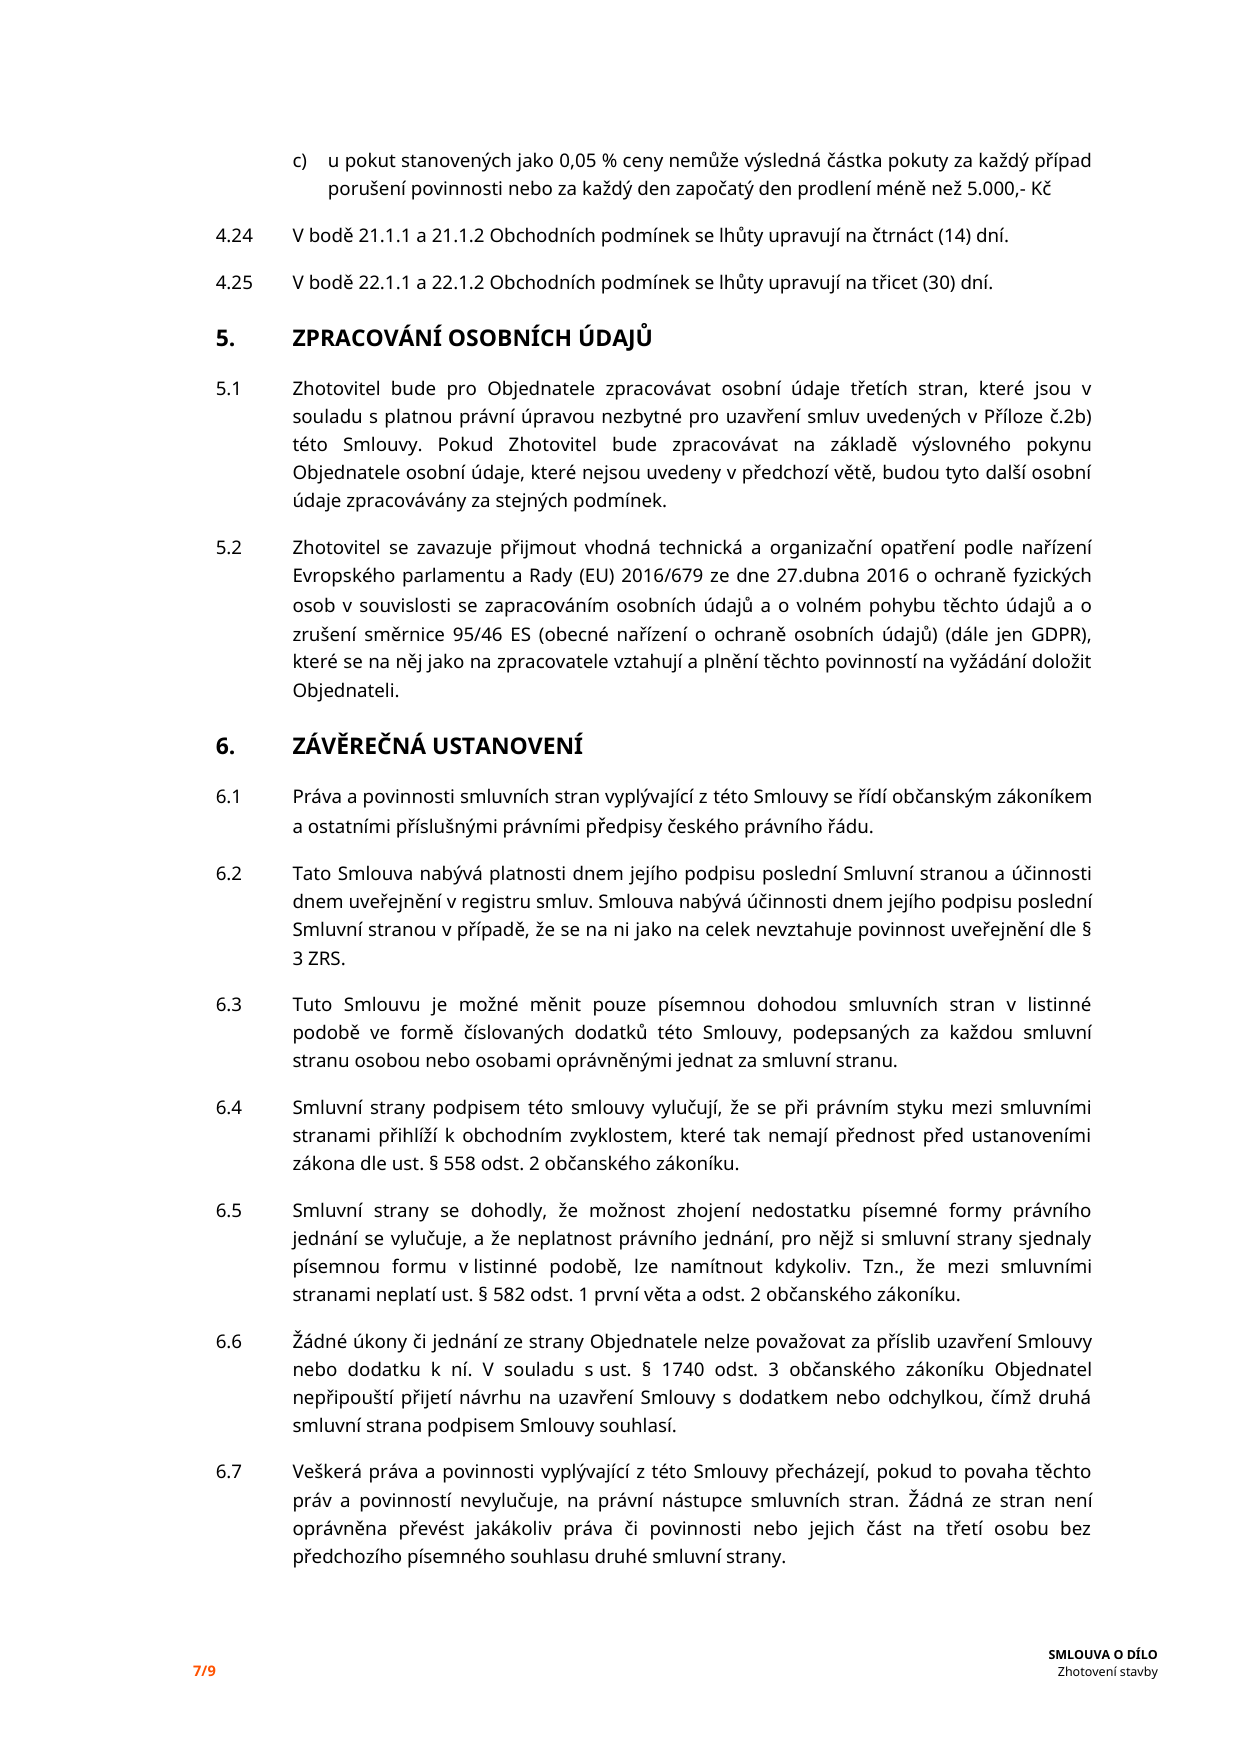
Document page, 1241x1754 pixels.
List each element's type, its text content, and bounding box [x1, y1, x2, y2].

text Smluvní strany se dohodly, že možnost zhojení nedostatku písemné formy právního jednání se vylučuje, a že neplatnost právního jednání, pro nějž si smluvní strany sjednaly písemnou formu v listinné podobě, lze namítnout kdykoliv. Tzn., že mezi smluvními stranami neplatí ust. § 582 odst. 1 první věta a odst. 2 občanského zákoníku. [216, 1197, 1093, 1307]
text ZPRACOVÁNÍ OSOBNÍCH ÚDAJŮ [216, 322, 1093, 353]
text Práva a povinnosti smluvních stran vyplývající z této Smlouvy se řídí občanským zákoníkem a ostatními příslušnými právními předpisy českého právního řádu. [216, 783, 1093, 839]
text Zhotovitel bude pro Objednatele zpracovávat osobní údaje třetích stran, které jsou v souladu s platnou právní úpravou nezbytné pro uzavření smluv uvedených v Příloze č.2b) této Smlouvy. Pokud Zhotovitel bude zpracovávat na základě výslovného pokynu Objednatele osobní údaje, které nejsou uvedeny v předchozí větě, budou tyto další osobní údaje zpracovávány za stejných podmínek. [216, 375, 1093, 513]
text V bodě 21.1.1 a 21.1.2 Obchodních podmínek se lhůty upravují na čtrnáct (14) dní. [216, 222, 1093, 248]
text Tuto Smlouvu je možné měnit pouze písemnou dohodou smluvních stran v listinné podobě ve formě číslovaných dodatků této Smlouvy, podepsaných za každou smluvní stranu osobou nebo osobami oprávněnými jednat za smluvní stranu. [216, 992, 1093, 1073]
text V bodě 22.1.1 a 22.1.2 Obchodních podmínek se lhůty upravují na třicet (30) dní. [216, 269, 1093, 294]
text Veškerá práva a povinnosti vyplývající z této Smlouvy přecházejí, pokud to povaha těchto práv a povinností nevylučuje, na právní nástupce smluvních stran. Žádná ze stran není oprávněna převést jakákoliv práva či povinnosti nebo jejich část na třetí osobu bez předchozího písemného souhlasu druhé smluvní strany. [216, 1459, 1093, 1568]
text Tato Smlouva nabývá platnosti dnem jejího podpisu poslední Smluvní stranou a účinnosti dnem uveřejnění v registru smluv. Smlouva nabývá účinnosti dnem jejího podpisu poslední Smluvní stranou v případě, že se na ni jako na celek nevztahuje povinnost uveřejnění dle § 3 ZRS. [216, 861, 1093, 970]
text Zhotovitel se zavazuje přijmout vhodná technická a organizační opatření podle nařízení Evropského parlamentu a Rady (EU) 2016/679 ze dne 27.dubna 2016 o ochraně fyzických osob v souvislosti se zapracováním osobních údajů a o volném pohybu těchto údajů a o zrušení směrnice 95/46 ES (obecné nařízení o ochraně osobních údajů) (dále jen GDPR), které se na něj jako na zpracovatele vztahují a plnění těchto povinností na vyžádání doložit Objednateli. [216, 534, 1093, 702]
text Žádné úkony či jednání ze strany Objednatele nelze považovat za příslib uzavření Smlouvy nebo dodatku k ní. V souladu s ust. § 1740 odst. 3 občanského zákoníku Objednatel nepřipouští přijetí návrhu na uzavření Smlouvy s dodatkem nebo odchylkou, čímž druhá smluvní strana podpisem Smlouvy souhlasí. [216, 1328, 1093, 1438]
text u pokut stanovených jako 0,05 % ceny nemůže výsledná částka pokuty za každý případ porušení povinnosti nebo za každý den započatý den prodlení méně než 5.000,- Kč [292, 147, 1093, 201]
text ZÁVĚREČNÁ USTANOVENÍ [216, 730, 1093, 761]
text Smluvní strany podpisem této smlouvy vylučují, že se při právním styku mezi smluvními stranami přihlíží k obchodním zvyklostem, které tak nemají přednost před ustanoveními zákona dle ust. § 558 odst. 2 občanského zákoníku. [216, 1094, 1093, 1176]
